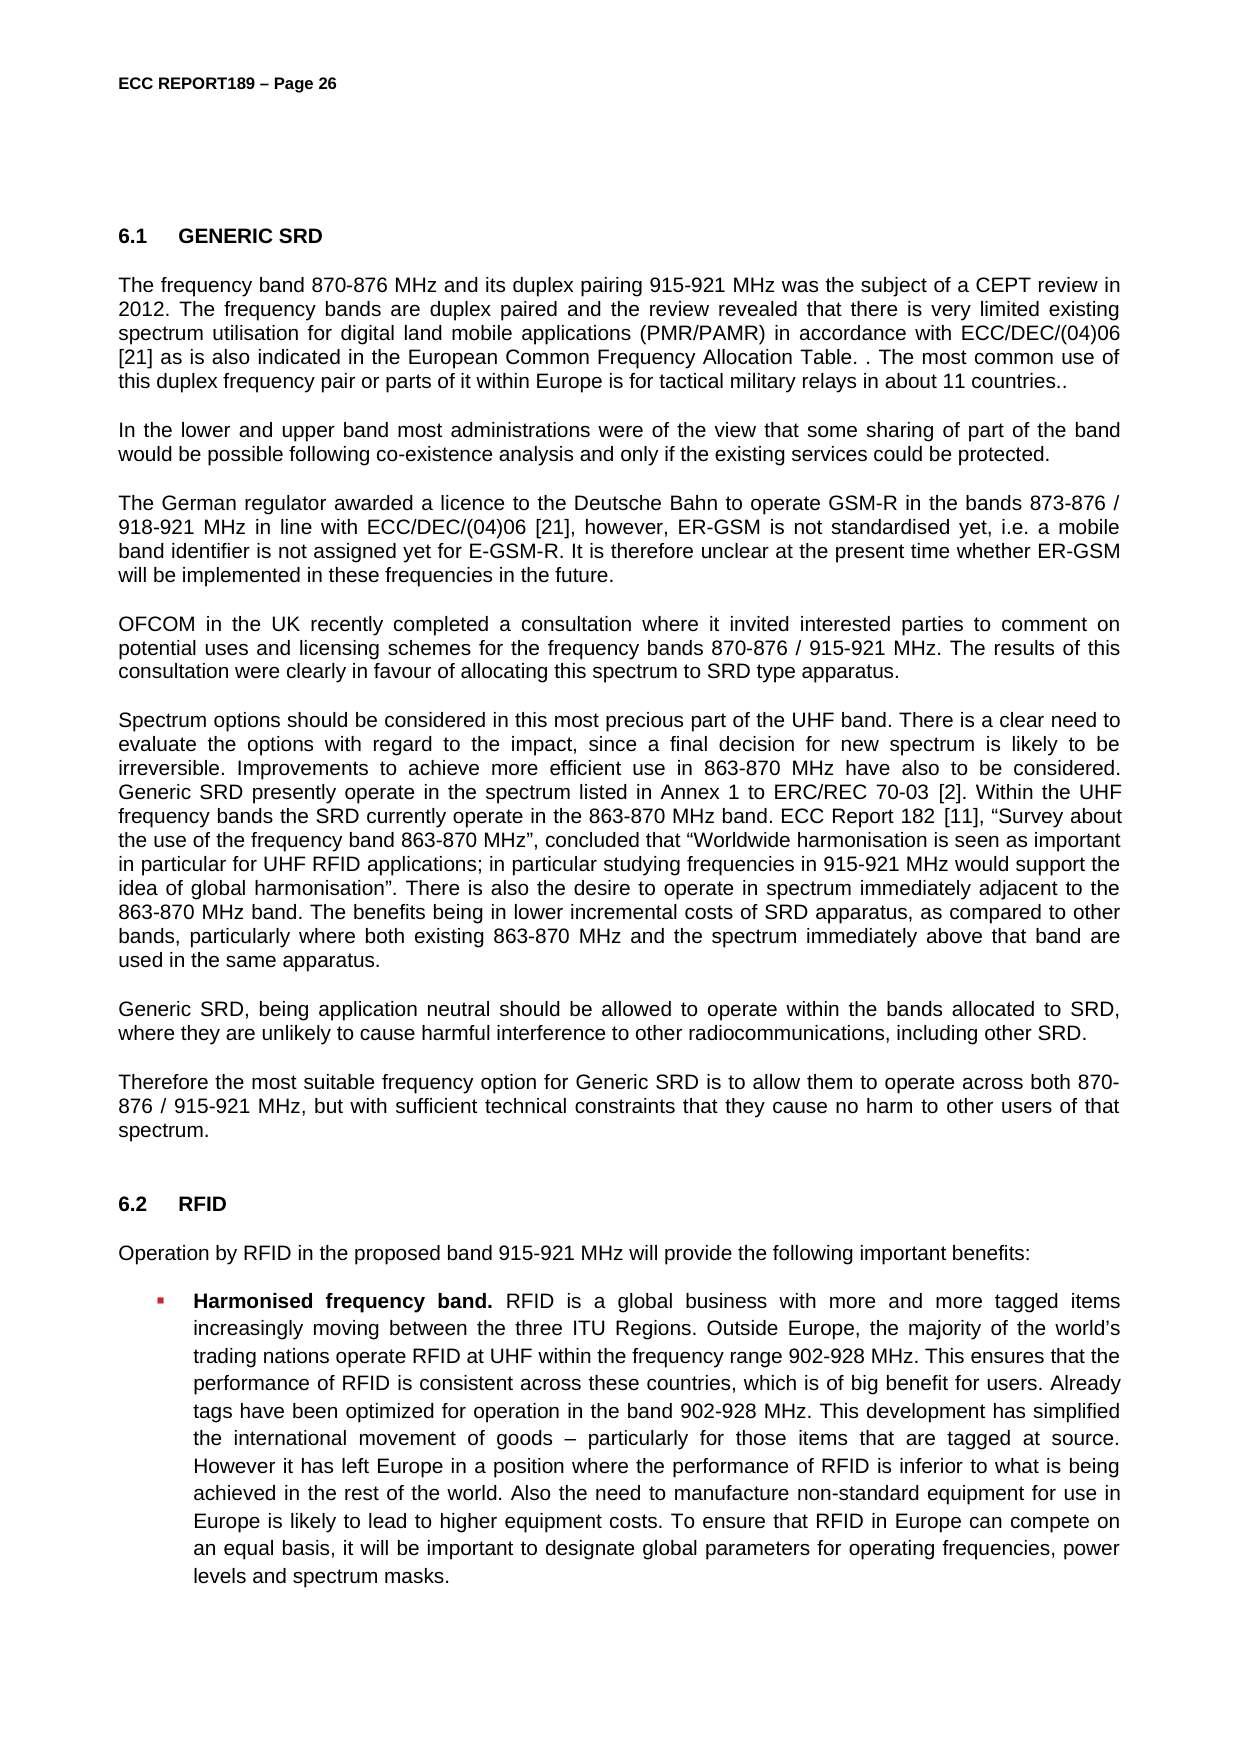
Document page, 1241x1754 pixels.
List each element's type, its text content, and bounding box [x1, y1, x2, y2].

text The German regulator awarded a licence to the Deutsche Bahn to operate GSM-R in the bands 873-876 / 918-921 MHz in line with ECC/DEC/(04)06 [21], however, ER-GSM is not standardised yet, i.e. a mobile band identifier is not assigned yet for E-GSM-R. It is therefore unclear at the present time whether ER-GSM will be implemented in these frequencies in the future. [118, 491, 1122, 586]
text Therefore the most suitable frequency option for Generic SRD is to allow them to operate across both 870-876 / 915-921 MHz, but with sufficient technical constraints that they cause no harm to other users of that spectrum. [118, 1070, 1122, 1142]
text The frequency band 870-876 MHz and its duplex pairing 915-921 MHz was the subject of a CEPT review in 2012. The frequency bands are duplex paired and the review revealed that there is very limited existing spectrum utilisation for digital land mobile applications (PMR/PAMR) in accordance with ECC/DEC/(04)06 [21] as is also indicated in the European Common Frequency Allocation Table. . The most common use of this duplex frequency pair or parts of it within Europe is for tactical military relays in about 11 countries.. [118, 273, 1122, 393]
text Generic SRD, being application neutral should be allowed to operate within the bands allocated to SRD, where they are unlikely to cause harmful interference to other radiocommunications, including other SRD. [118, 997, 1122, 1045]
text OFCOM in the UK recently completed a consultation where it invited interested parties to comment on potential uses and licensing schemes for the frequency bands 870-876 / 915-921 MHz. The results of this consultation were clearly in favour of allocating this spectrum to SRD type apparatus. [118, 611, 1122, 683]
text Operation by RFID in the proposed band 915-921 MHz will provide the following important benefits: [118, 1241, 1122, 1264]
text Spectrum options should be considered in this most precious part of the UHF band. There is a clear need to evaluate the options with regard to the impact, since a final decision for new spectrum is likely to be irreversible. Improvements to achieve more efficient use in 863-870 MHz have also to be considered. Generic SRD presently operate in the spectrum listed in Annex 1 to ERC/REC 70-03 [2]. Within the UHF frequency bands the SRD currently operate in the 863-870 MHz band. ECC Report 182 [11], “Survey about the use of the frequency band 863-870 MHz”, concluded that “Worldwide harmonisation is seen as important in particular for UHF RFID applications; in particular studying frequencies in 915-921 MHz would support the idea of global harmonisation”. There is also the desire to operate in spectrum immediately adjacent to the 863-870 MHz band. The benefits being in lower incremental costs of SRD apparatus, as compared to other bands, particularly where both existing 863-870 MHz and the spectrum immediately above that band are used in the same apparatus. [118, 708, 1122, 972]
subtitle Generic SRD [118, 224, 1122, 248]
text In the lower and upper band most administrations were of the view that some sharing of part of the band would be possible following co-existence analysis and only if the existing services could be protected. [118, 418, 1122, 466]
list Harmonised frequency band. RFID is a global business with more and more tagged items increasingly moving between the three ITU Regions. Outside Europe, the majority of the world’s trading nations operate RFID at UHF within the frequency range 902-928 MHz. This ensures that the performance of RFID is consistent across these countries, which is of big benefit for users. Already tags have been optimized for operation in the band 902-928 MHz. This development has simplified the international movement of goods – particularly for those items that are tagged at source. However it has left Europe in a position where the performance of RFID is inferior to what is being achieved in the rest of the world. Also the need to manufacture non-standard equipment for use in Europe is likely to lead to higher equipment costs. To ensure that RFID in Europe can compete on an equal basis, it will be important to designate global parameters for operating frequencies, power levels and spectrum masks. [156, 1288, 1122, 1588]
subtitle RFID [118, 1192, 1122, 1216]
